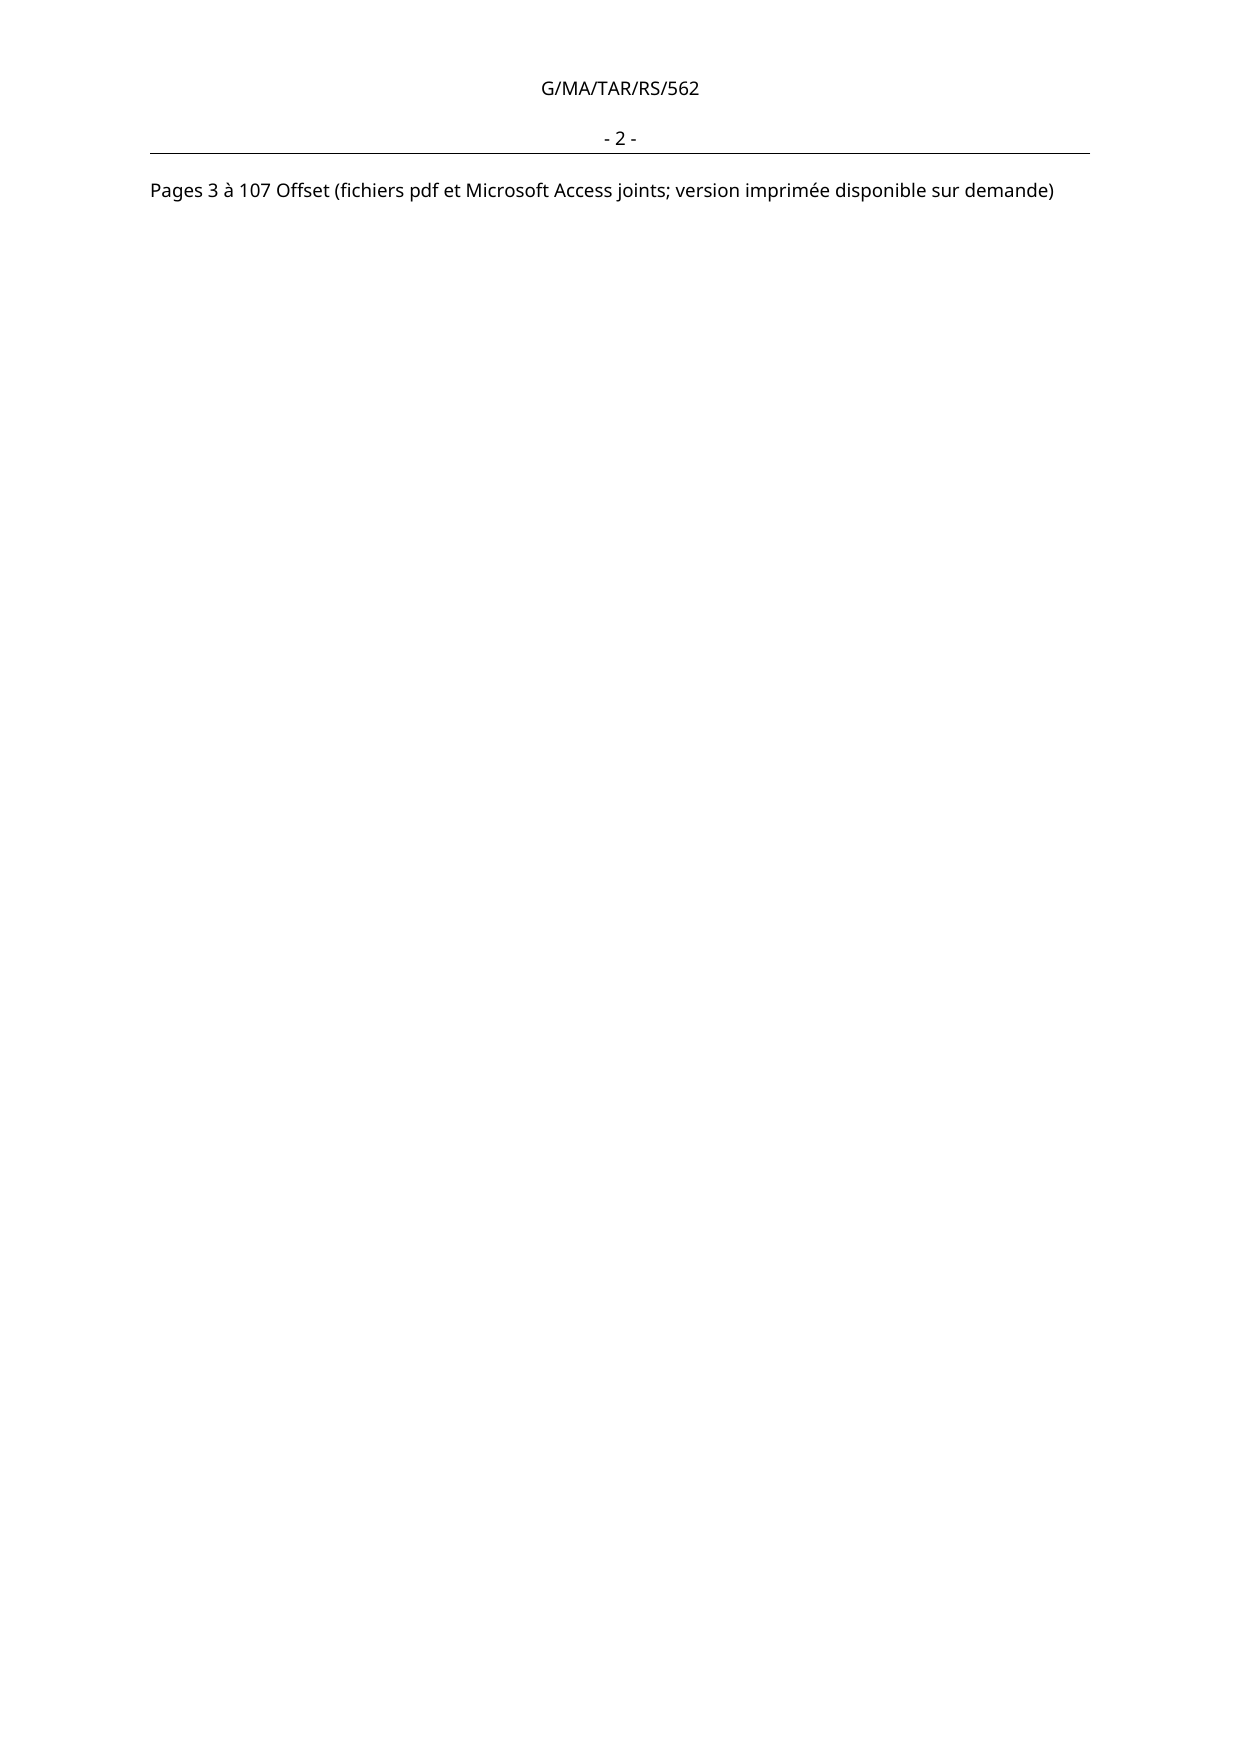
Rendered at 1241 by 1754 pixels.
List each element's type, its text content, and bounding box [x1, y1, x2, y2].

text Pages 3 à 107 Offset (fichiers pdf et Microsoft Access joints; version imprimée disponible sur demande) [150, 177, 1090, 203]
